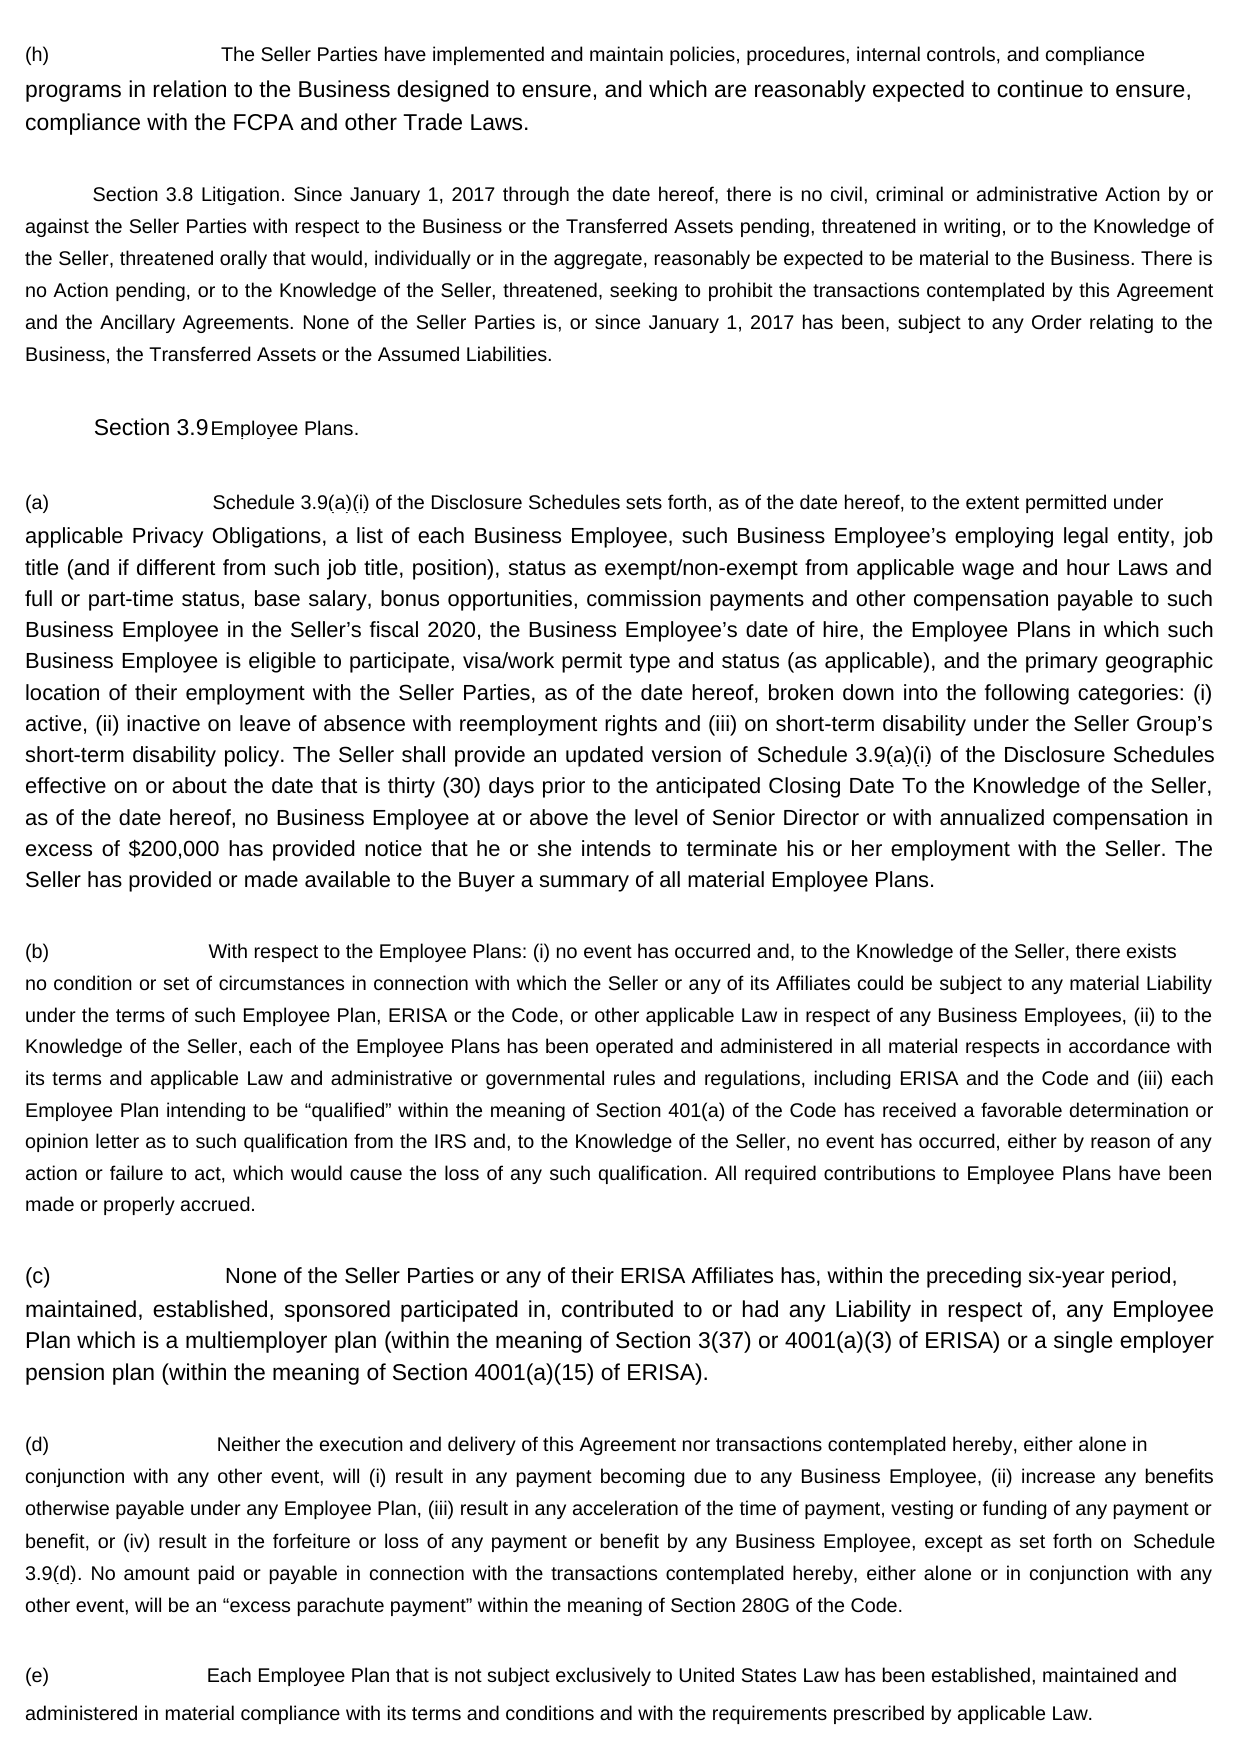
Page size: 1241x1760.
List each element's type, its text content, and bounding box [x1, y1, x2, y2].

text Section 3.9 Employee Plans. [94, 414, 1215, 440]
list None of the Seller Parties or any of their ERISA Affiliates has, within the preceding six-year period, [25, 1263, 1215, 1288]
list Schedule 3.9(a)(i) of the Disclosure Schedules sets forth, as of the date hereof, to the extent permitted under [25, 491, 1215, 514]
list Each Employee Plan that is not subject exclusively to United States Law has been established, maintained and administered in material compliance with its terms and conditions and with the requirements prescribed by applicable Law. [25, 1664, 1215, 1725]
text maintained, established, sponsored participated in, contributed to or had any Liability in respect of, any Employee Plan which is a multiemployer plan (within the meaning of Section 3(37) or 4001(a)(3) of ERISA) or a single employer pension plan (within the meaning of Section 4001(a)(15) of ERISA). [25, 1296, 1215, 1386]
text Section 3.8 Litigation. Since January 1, 2017 through the date hereof, there is no civil, criminal or administrative Action by or against the Seller Parties with respect to the Business or the Transferred Assets pending, threatened in writing, or to the Knowledge of the Seller, threatened orally that would, individually or in the aggregate, reasonably be expected to be material to the Business. There is no Action pending, or to the Knowledge of the Seller, threatened, seeking to prohibit the transactions contemplated by this Agreement and the Ancillary Agreements. None of the Seller Parties is, or since January 1, 2017 has been, subject to any Order relating to the Business, the Transferred Assets or the Assumed Liabilities. [25, 182, 1215, 366]
text conjunction with any other event, will (i) result in any payment becoming due to any Business Employee, (ii) increase any benefits otherwise payable under any Employee Plan, (iii) result in any acceleration of the time of payment, vesting or funding of any payment or benefit, or (iv) result in the forfeiture or loss of any payment or benefit by any Business Employee, except as set forth on Schedule 3.9(d). No amount paid or payable in connection with the transactions contemplated hereby, either alone or in conjunction with any other event, will be an “excess parachute payment” within the meaning of Section 280G of the Code. [25, 1465, 1215, 1617]
list The Seller Parties have implemented and maintain policies, procedures, internal controls, and compliance [25, 43, 1215, 66]
text applicable Privacy Obligations, a list of each Business Employee, such Business Employee’s employing legal entity, job title (and if different from such job title, position), status as exempt/non-exempt from applicable wage and hour Laws and full or part-time status, base salary, bonus opportunities, commission payments and other compensation payable to such Business Employee in the Seller’s fiscal 2020, the Business Employee’s date of hire, the Employee Plans in which such Business Employee is eligible to participate, visa/work permit type and status (as applicable), and the primary geographic location of their employment with the Seller Parties, as of the date hereof, broken down into the following categories: (i) active, (ii) inactive on leave of absence with reemployment rights and (iii) on short-term disability under the Seller Group’s short-term disability policy. The Seller shall provide an updated version of Schedule 3.9(a)(i) of the Disclosure Schedules effective on or about the date that is thirty (30) days prior to the anticipated Closing Date To the Knowledge of the Seller, as of the date hereof, no Business Employee at or above the level of Senior Director or with annualized compensation in excess of $200,000 has provided notice that he or she intends to terminate his or her employment with the Seller. The Seller has provided or made available to the Buyer a summary of all material Employee Plans. [25, 523, 1215, 892]
text programs in relation to the Business designed to ensure, and which are reasonably expected to continue to ensure, compliance with the FCPA and other Trade Laws. [25, 76, 1215, 135]
list With respect to the Employee Plans: (i) no event has occurred and, to the Knowledge of the Seller, there exists [25, 940, 1215, 963]
list Neither the execution and delivery of this Agreement nor transactions contemplated hereby, either alone in [25, 1433, 1215, 1456]
text no condition or set of circumstances in connection with which the Seller or any of its Affiliates could be subject to any material Liability under the terms of such Employee Plan, ERISA or the Code, or other applicable Law in respect of any Business Employees, (ii) to the Knowledge of the Seller, each of the Employee Plans has been operated and administered in all material respects in accordance with its terms and applicable Law and administrative or governmental rules and regulations, including ERISA and the Code and (iii) each Employee Plan intending to be “qualified” within the meaning of Section 401(a) of the Code has received a favorable determination or opinion letter as to such qualification from the IRS and, to the Knowledge of the Seller, no event has occurred, either by reason of any action or failure to act, which would cause the loss of any such qualification. All required contributions to Employee Plans have been made or properly accrued. [25, 972, 1215, 1216]
